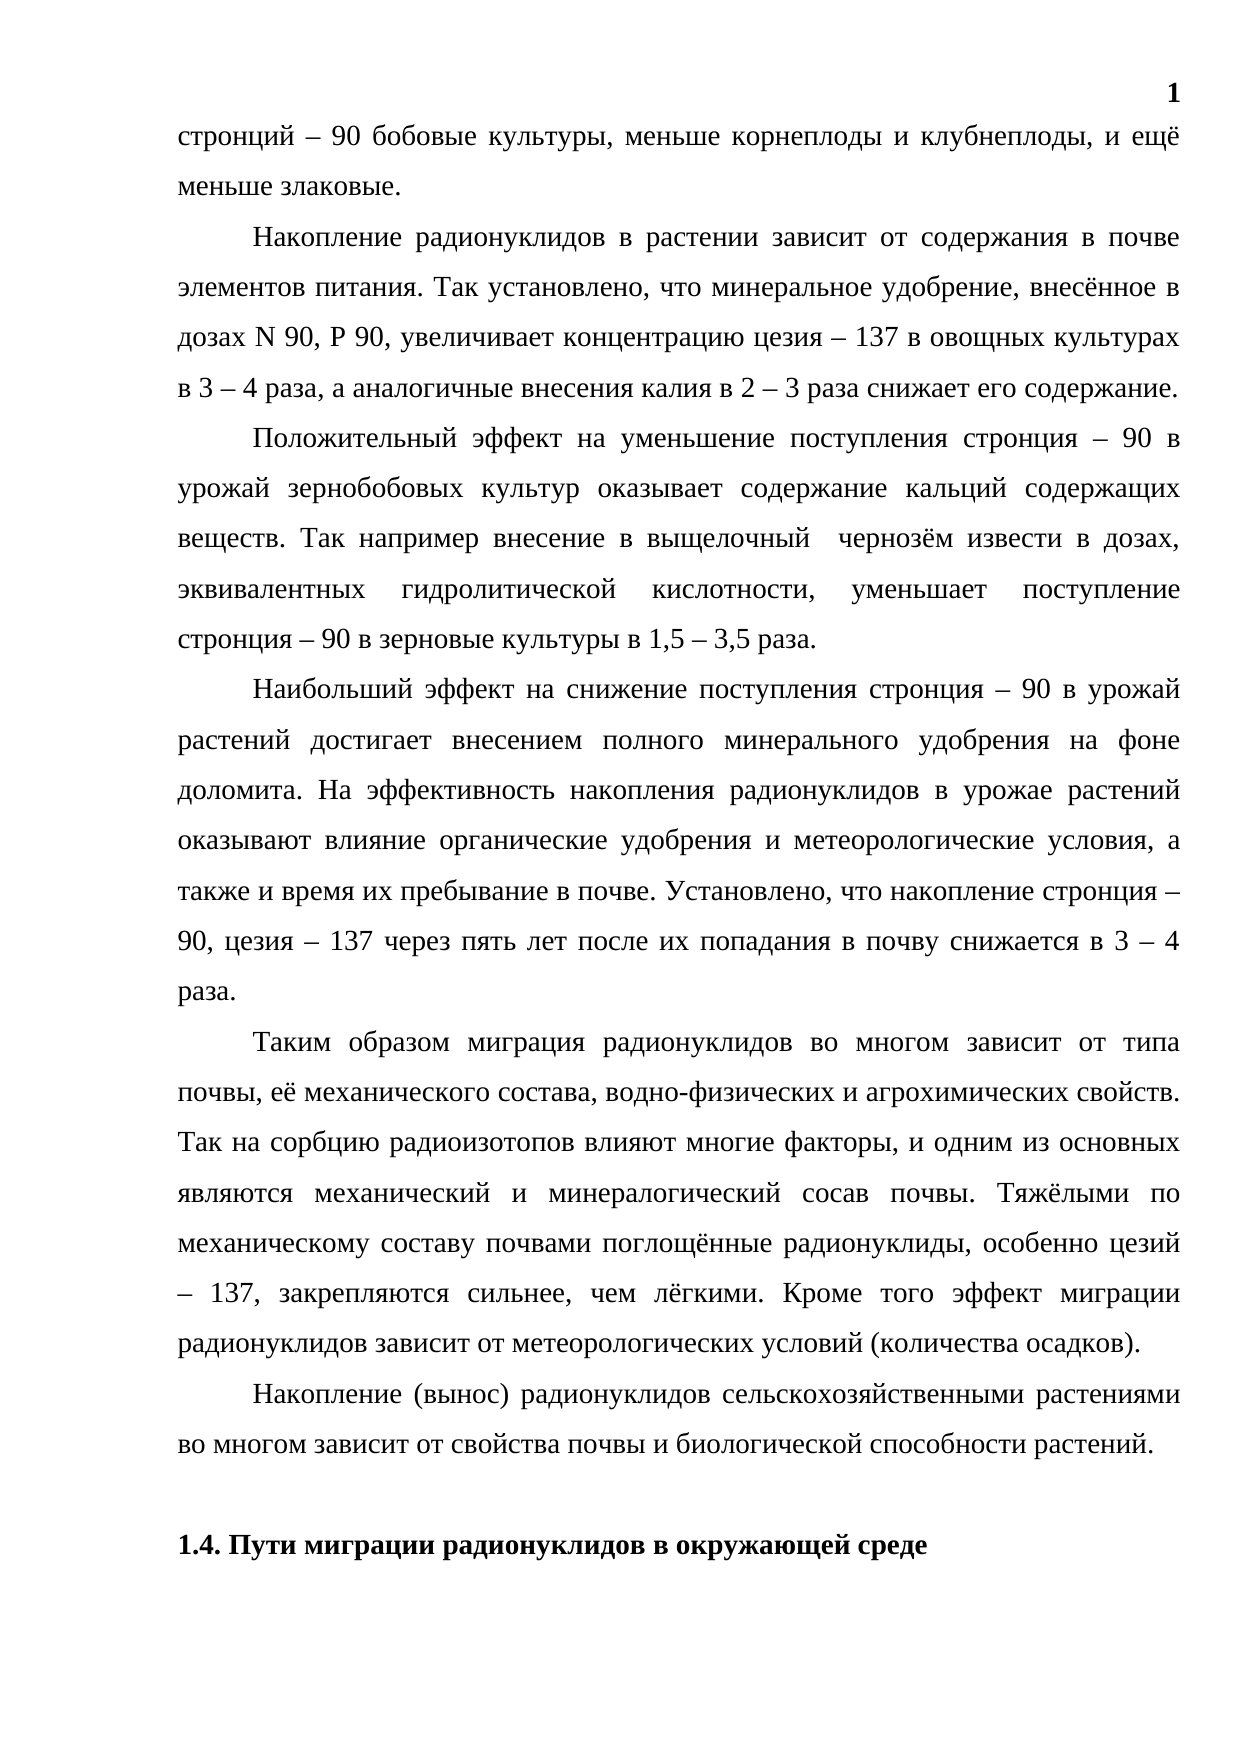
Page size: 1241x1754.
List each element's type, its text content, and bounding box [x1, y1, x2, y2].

text Накопление (вынос) радионуклидов сельскохозяйственными растениями во многом зависит от свойства почвы и биологической способности растений. [177, 1376, 1181, 1460]
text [177, 118, 1181, 202]
text Наибольший эффект на снижение поступления стронция – 90 в урожай растений достигает внесением полного минерального удобрения на фоне доломита. На эффективность накопления радионуклидов в урожае растений оказывают влияние органические удобрения и метеорологические условия, а также и время их пребывание в почве. Установлено, что накопление стронция – 90, цезия – 137 через пять лет после их попадания в почву снижается в 3 – 4 раза. [177, 672, 1181, 1007]
text Таким образом миграция радионуклидов во многом зависит от типа почвы, её механического состава, водно-физических и агрохимических свойств. Так на сорбцию радиоизотопов влияют многие факторы, и одним из основных являются механический и минералогический сосав почвы. Тяжёлыми по механическому составу почвами поглощённые радионуклиды, особенно цезий – 137, закрепляются сильнее, чем лёгкими. Кроме того эффект миграции радионуклидов зависит от метеорологических условий (количества осадков). [177, 1024, 1181, 1359]
text Накопление радионуклидов в растении зависит от содержания в почве элементов питания. Так установлено, что минеральное удобрение, внесённое в дозах N 90, Р 90, увеличивает концентрацию цезия – 137 в овощных культурах в 3 – 4 раза, а аналогичные внесения калия в 2 – 3 раза снижает его содержание. Положительный эффект на уменьшение поступления стронция – 90 в урожай зернобобовых культур оказывает содержание кальций содержащих веществ. Так например внесение в выщелочный чернозём извести в дозах, эквивалентных гидролитической кислотности, уменьшает поступление стронция – 90 в зерновые культуры в 1,5 – 3,5 раза. [177, 219, 1181, 655]
text 1.4. Пути миграции радионуклидов в окружающей среде [177, 1527, 1181, 1560]
